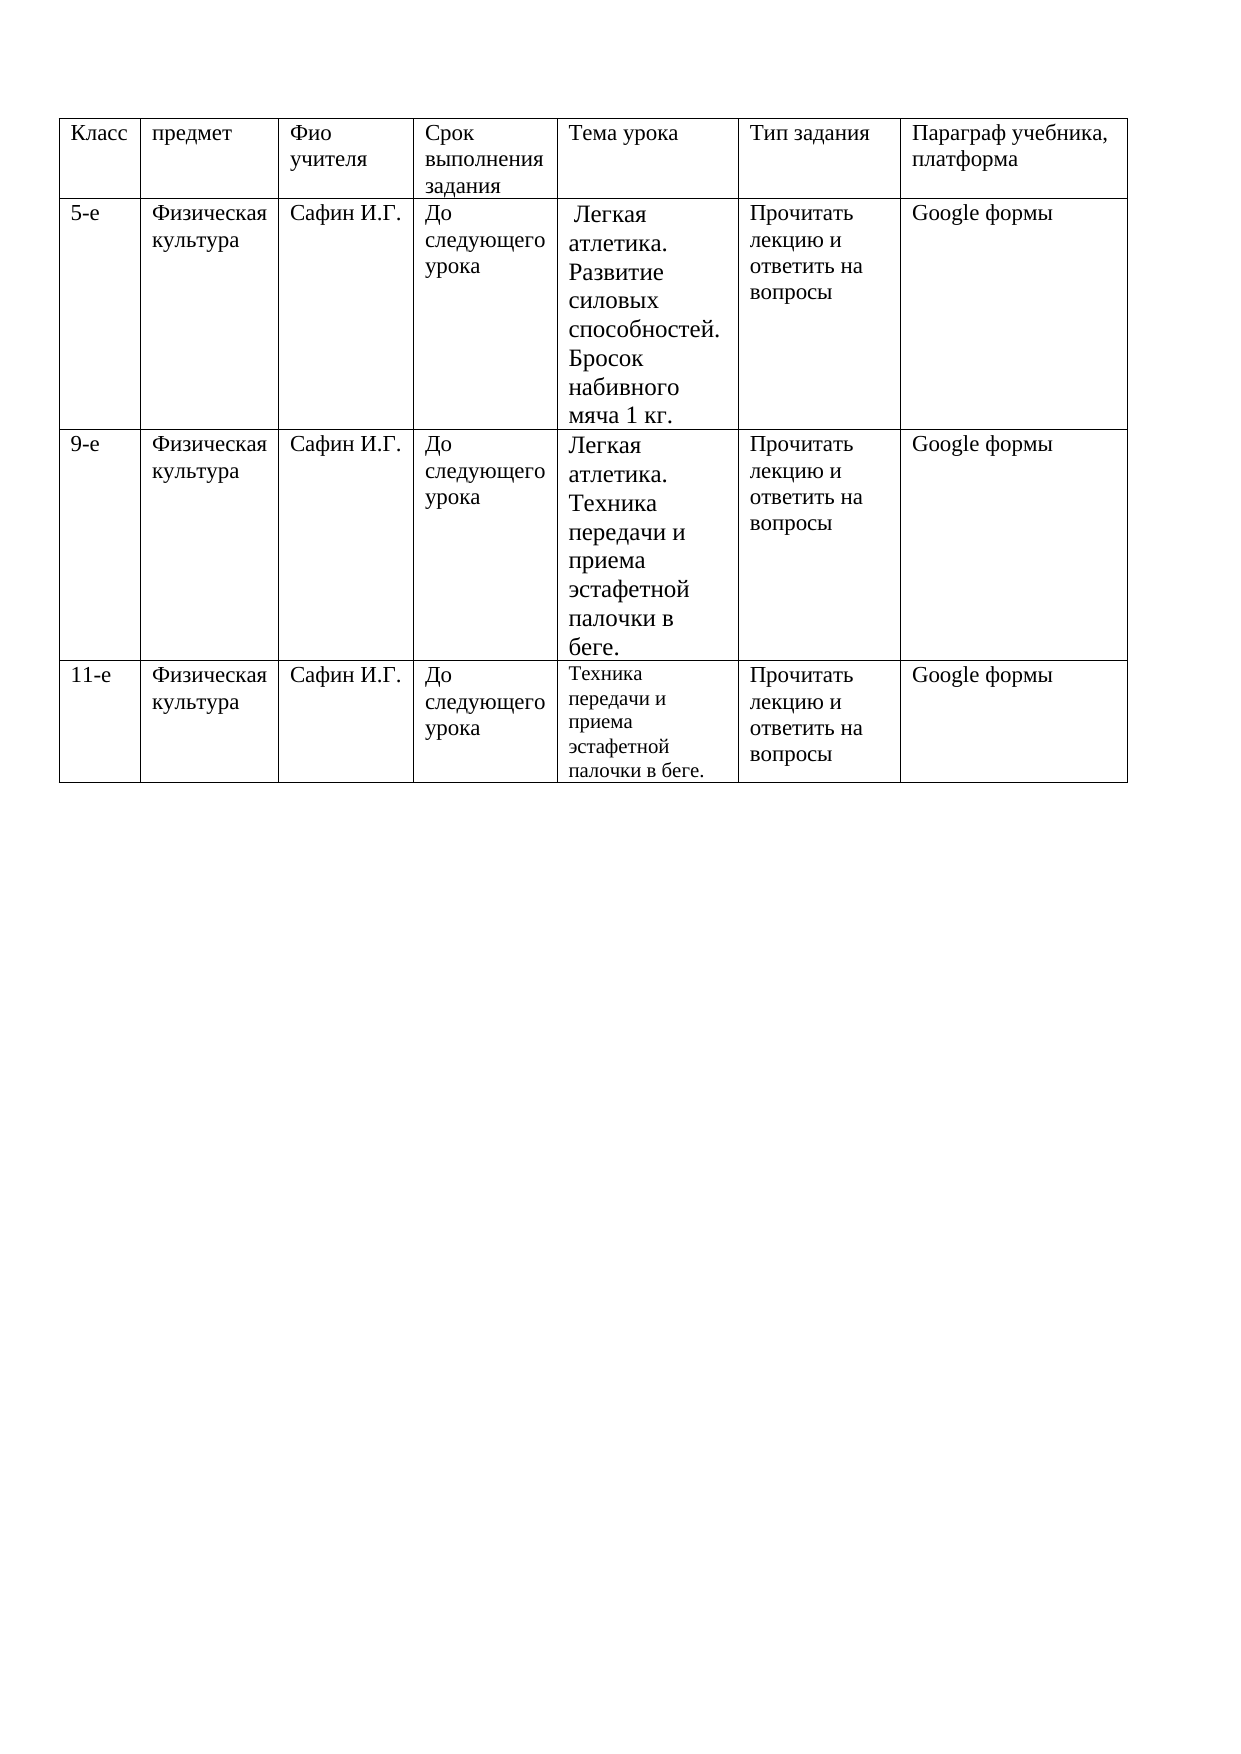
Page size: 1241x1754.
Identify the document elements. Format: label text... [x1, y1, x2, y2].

table_cell Легкая атлетика. Техника передачи и приема эстафетной палочки в беге. [558, 430, 738, 660]
table_cell Сафин И.Г. [279, 661, 413, 782]
table_header предмет [141, 119, 278, 198]
table_cell До следующего урока [414, 661, 557, 782]
table_header Класс [60, 119, 140, 198]
table_cell Прочитать лекцию и ответить на вопросы [739, 430, 900, 660]
table_header Тип задания [739, 119, 900, 198]
table_cell 9-е [60, 430, 140, 660]
table_header Фио учителя [279, 119, 413, 198]
table_cell Прочитать лекцию и ответить на вопросы [739, 661, 900, 782]
table_cell Легкая атлетика. Развитие силовых способностей. Бросок набивного мяча 1 кг. [558, 199, 738, 429]
table_cell Прочитать лекцию и ответить на вопросы [739, 199, 900, 429]
table_cell Сафин И.Г. [279, 430, 413, 660]
table_cell До следующего урока [414, 199, 557, 429]
table_header Тема урока [558, 119, 738, 198]
table_cell Google формы [901, 199, 1127, 429]
table_cell Google формы [901, 430, 1127, 660]
table_cell Физическая культура [141, 661, 278, 782]
table_header Срок выполнения задания [414, 119, 557, 198]
table_cell Физическая культура [141, 430, 278, 660]
table_cell До следующего урока [414, 430, 557, 660]
table_cell Google формы [901, 661, 1127, 782]
table_cell 5-е [60, 199, 140, 429]
table_cell 11-е [60, 661, 140, 782]
table_header Параграф учебника, платформа [901, 119, 1127, 198]
table_cell Техника передачи и приема эстафетной палочки в беге. [558, 661, 738, 782]
table_cell Физическая культура [141, 199, 278, 429]
table_cell Сафин И.Г. [279, 199, 413, 429]
